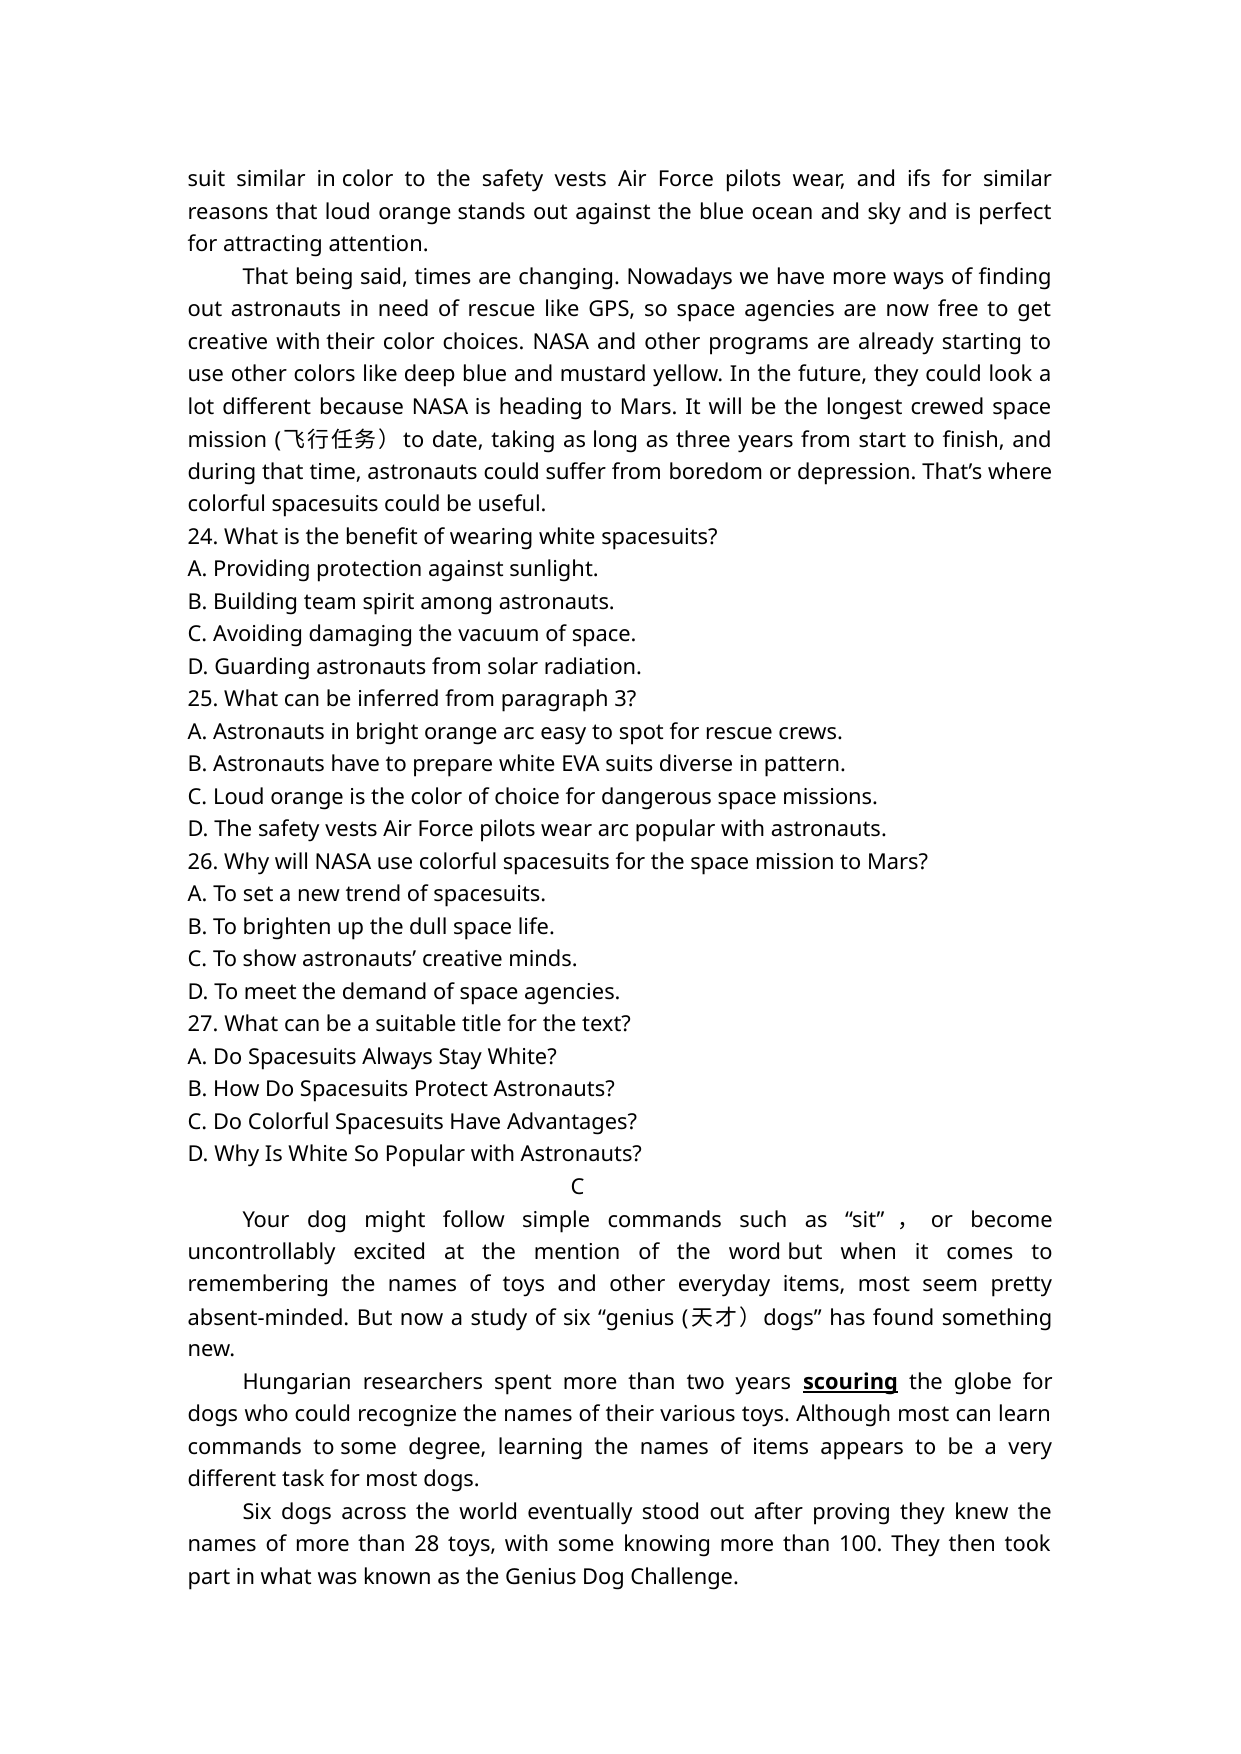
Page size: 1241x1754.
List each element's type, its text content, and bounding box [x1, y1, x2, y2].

text D. Guarding astronauts from solar radiation. [187, 649, 1053, 682]
text A. Do Spacesuits Always Stay White? [187, 1039, 1053, 1072]
text B. Astronauts have to prepare white EVA suits diverse in pattern. [187, 747, 1053, 779]
text C [187, 1169, 1053, 1202]
text C. Loud orange is the color of choice for dangerous space missions. [187, 779, 1053, 812]
text A. To set a new trend of spacesuits. [187, 877, 1053, 909]
text D. To meet the demand of space agencies. [187, 974, 1053, 1007]
text A. Providing protection against sunlight. [187, 552, 1053, 584]
text 24. What is the benefit of wearing white spacesuits? [187, 519, 1053, 552]
text Your dog might follow simple commands such as “sit”，or become uncontrollably excited at the mention of the word but when it comes to remembering the names of toys and other everyday items, most seem pretty absent-minded. But now a study of six “genius (天才）dogs” has found something new. [187, 1202, 1053, 1364]
text C. To show astronauts’ creative minds. [187, 942, 1053, 974]
text D. The safety vests Air Force pilots wear arc popular with astronauts. [187, 812, 1053, 844]
text B. How Do Spacesuits Protect Astronauts? [187, 1072, 1053, 1104]
text 26. Why will NASA use colorful spacesuits for the space mission to Mars? [187, 844, 1053, 877]
text B. To brighten up the dull space life. [187, 909, 1053, 942]
text Six dogs across the world eventually stood out after proving they knew the names of more than 28 toys, with some knowing more than 100. They then took part in what was known as the Genius Dog Challenge. [187, 1494, 1053, 1592]
text That being said, times are changing. Nowadays we have more ways of finding out astronauts in need of rescue like GPS, so space agencies are now free to get creative with their color choices. NASA and other programs are already starting to use other colors like deep blue and mustard yellow. In the future, they could look a lot different because NASA is heading to Mars. It will be the longest crewed space mission (飞行任务）to date, taking as long as three years from start to finish, and during that time, astronauts could suffer from boredom or depression. That’s where colorful spacesuits could be useful. [187, 259, 1053, 519]
text Hungarian researchers spent more than two years scouring the globe for dogs who could recognize the names of their various toys. Although most can learn commands to some degree, learning the names of items appears to be a very different task for most dogs. [187, 1364, 1053, 1494]
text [187, 162, 1053, 259]
text 25. What can be inferred from paragraph 3? [187, 682, 1053, 714]
text C. Do Colorful Spacesuits Have Advantages? [187, 1104, 1053, 1137]
text C. Avoiding damaging the vacuum of space. [187, 617, 1053, 649]
text D. Why Is White So Popular with Astronauts? [187, 1137, 1053, 1169]
text B. Building team spirit among astronauts. [187, 584, 1053, 617]
text A. Astronauts in bright orange arc easy to spot for rescue crews. [187, 714, 1053, 747]
text 27. What can be a suitable title for the text? [187, 1007, 1053, 1039]
